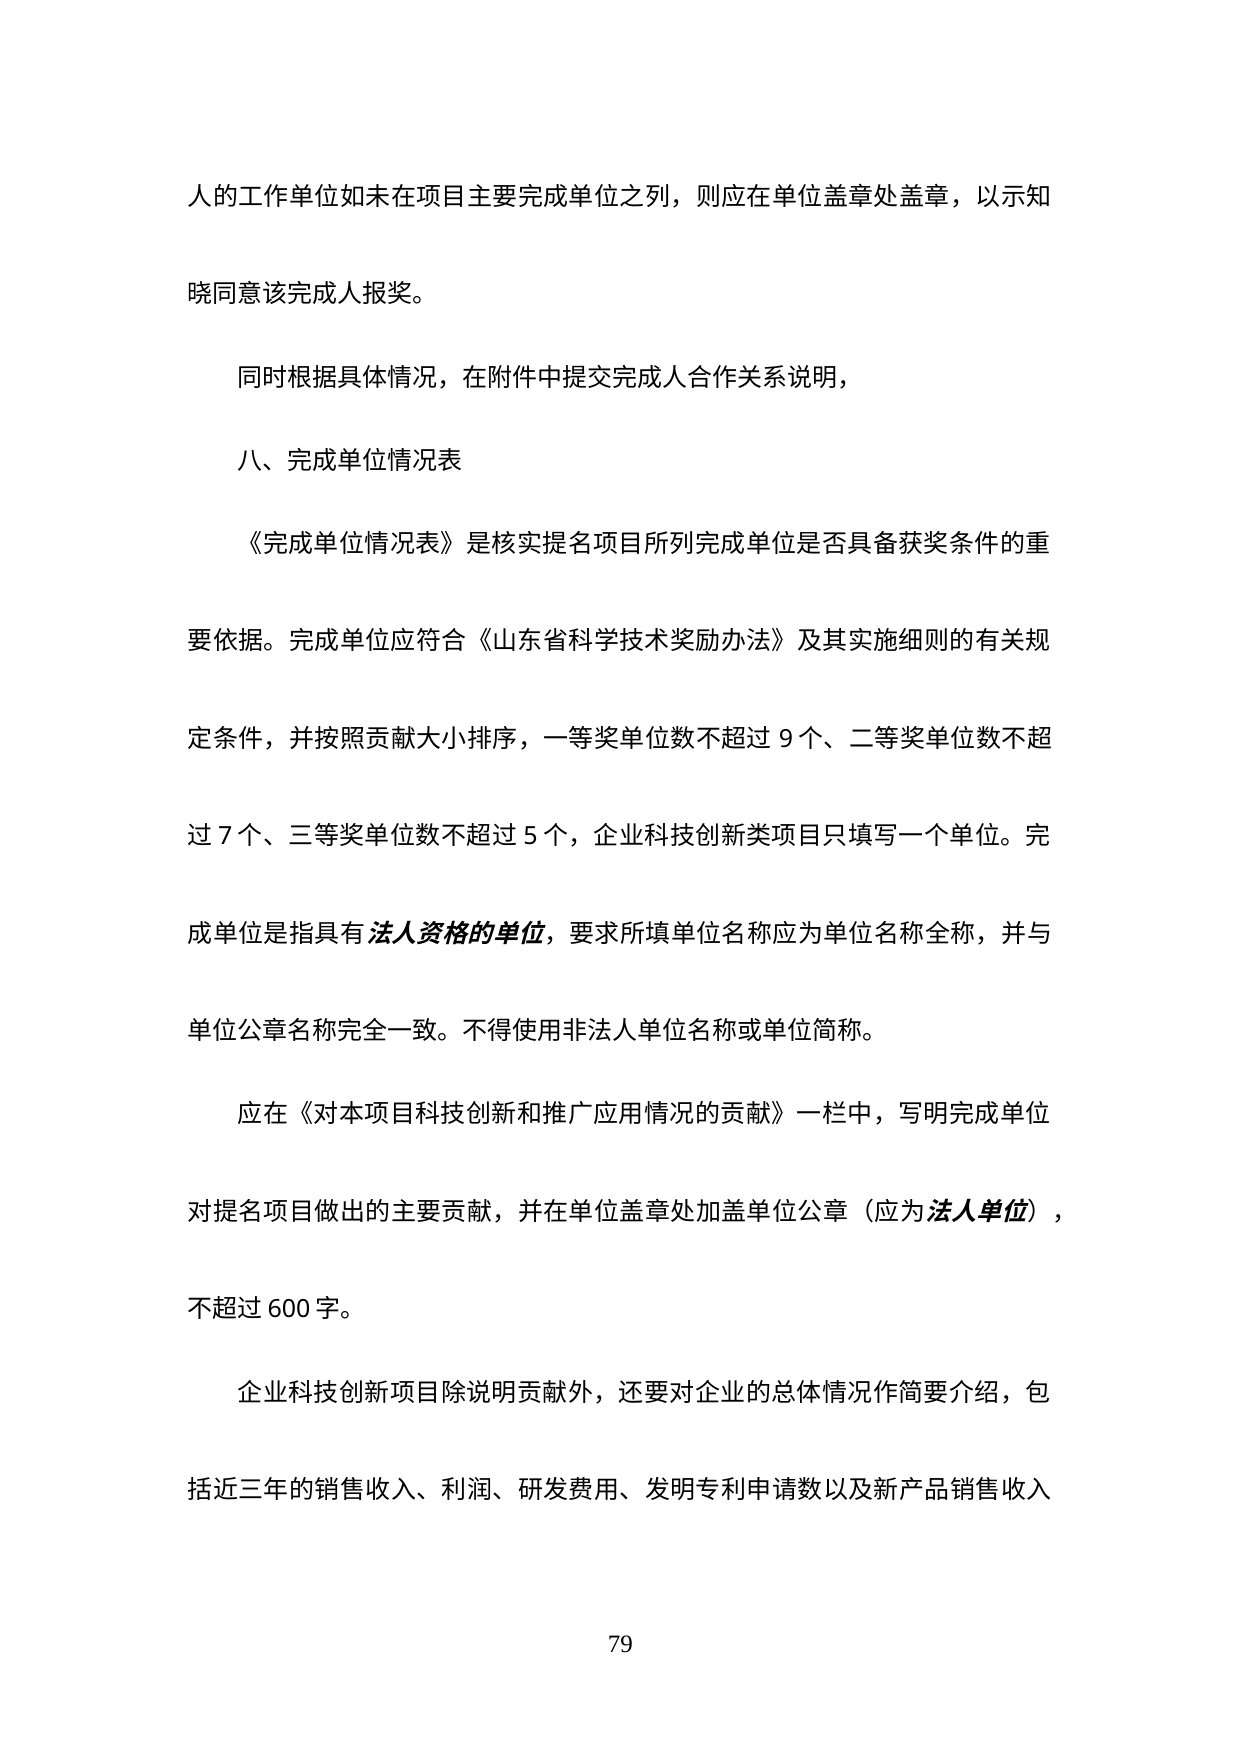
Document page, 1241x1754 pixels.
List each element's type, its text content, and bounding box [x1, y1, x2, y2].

text 应在《对本项目科技创新和推广应用情况的贡献》一栏中，写明完成单位对提名项目做出的主要贡献，并在单位盖章处加盖单位公章（应为法人单位），不超过600字。 [187, 1079, 1053, 1339]
text 八、完成单位情况表 [187, 426, 1053, 491]
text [187, 1358, 1053, 1520]
text 同时根据具体情况，在附件中提交完成人合作关系说明， [187, 343, 1053, 408]
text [187, 162, 1053, 324]
text 《完成单位情况表》是核实提名项目所列完成单位是否具备获奖条件的重要依据。完成单位应符合《山东省科学技术奖励办法》及其实施细则的有关规定条件，并按照贡献大小排序，一等奖单位数不超过9个、二等奖单位数不超过7个、三等奖单位数不超过5个，企业科技创新类项目只填写一个单位。完成单位是指具有法人资格的单位，要求所填单位名称应为单位名称全称，并与单位公章名称完全一致。不得使用非法人单位名称或单位简称。 [187, 509, 1053, 1061]
